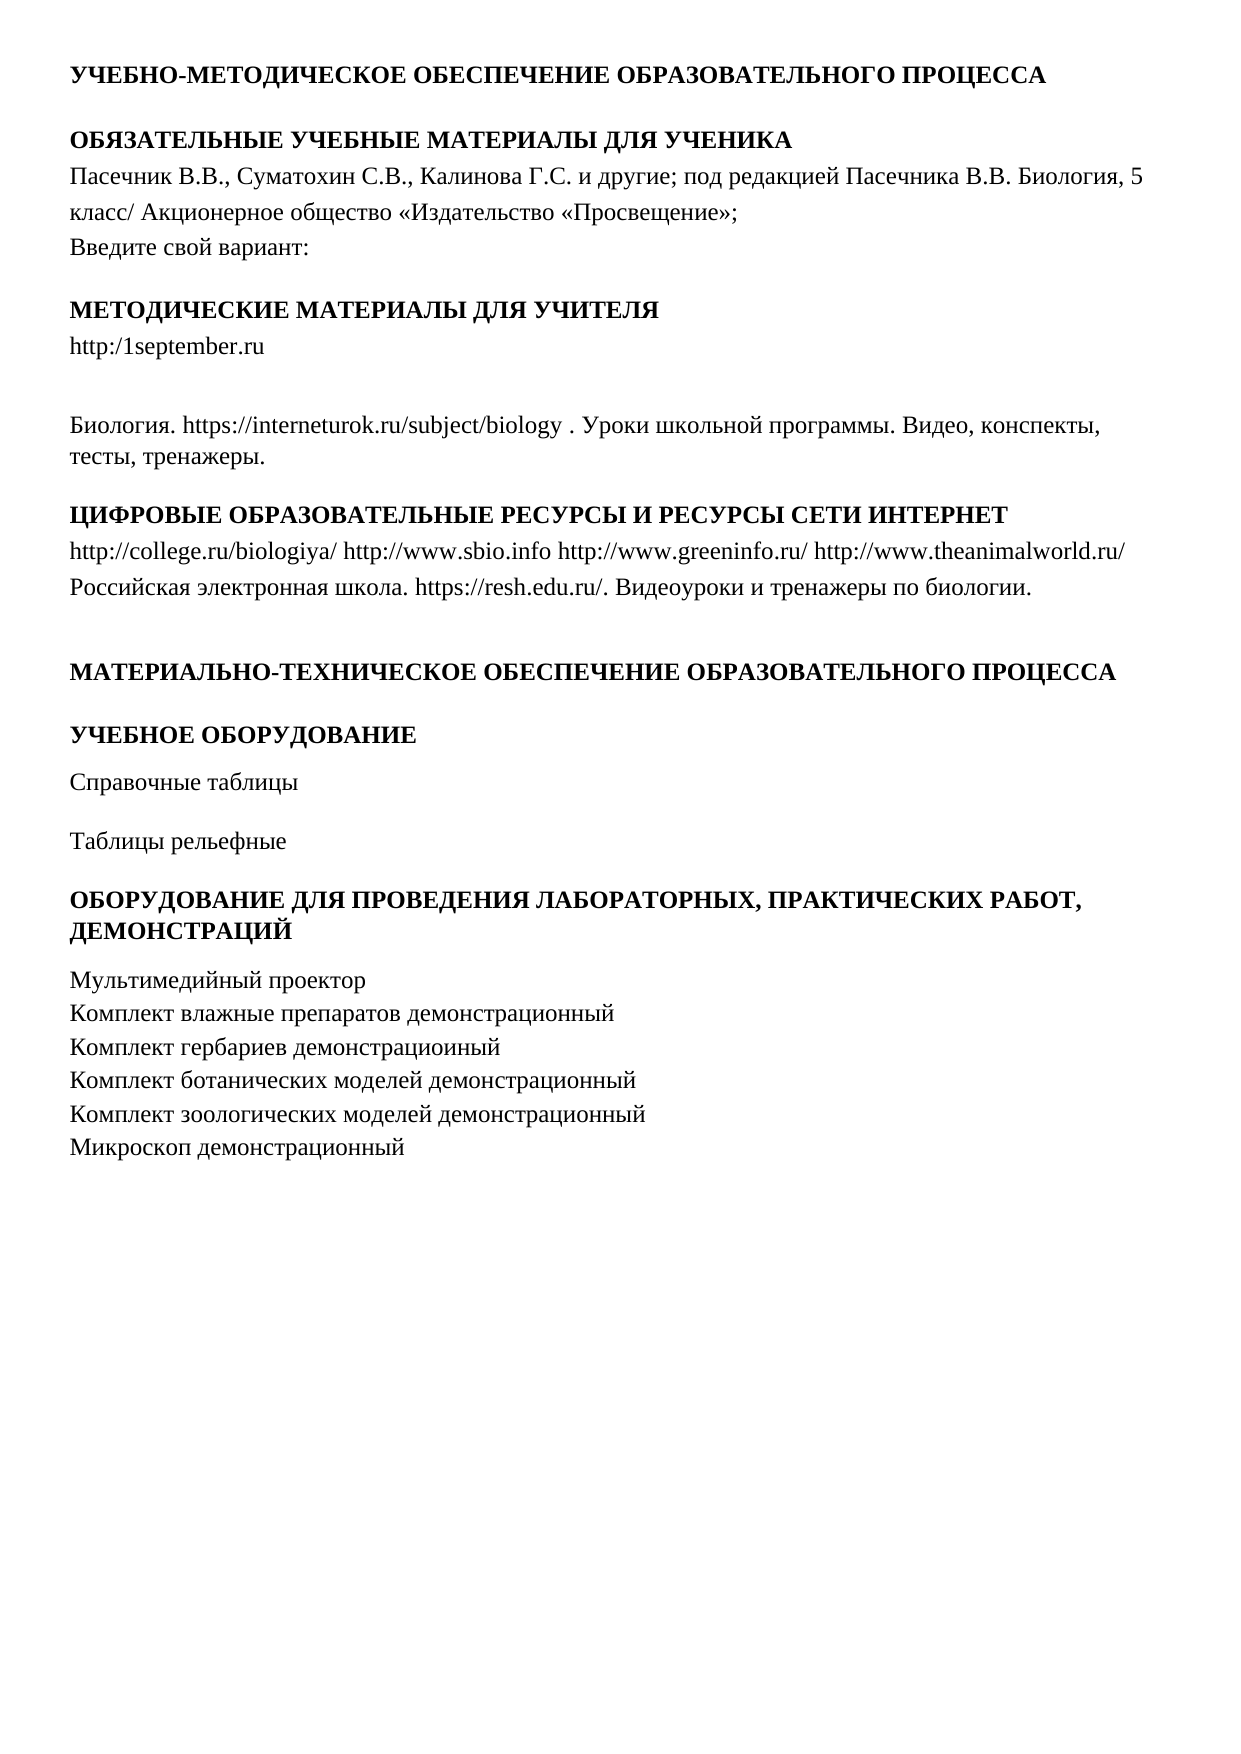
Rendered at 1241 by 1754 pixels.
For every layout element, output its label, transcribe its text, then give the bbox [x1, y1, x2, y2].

text ЦИФРОВЫЕ ОБРАЗОВАТЕЛЬНЫЕ РЕСУРСЫ И РЕСУРСЫ СЕТИ ИНТЕРНЕТ http://college.ru/biologiya/ http://www.sbio.info http://www.greeninfo.ru/ http://www.theanimalworld.ru/ Российская электронная школа. https://resh.edu.ru/. Видеоуроки и тренажеры по биологии. [69, 500, 1127, 600]
text Биология. https://interneturok.ru/subject/biology . Уроки школьной программы. Видео, конспекты, тесты, тренажеры. [69, 410, 1112, 470]
text Справочные таблицы Таблицы рельефные [69, 767, 302, 855]
text УЧЕБНО-МЕТОДИЧЕСКОЕ ОБЕСПЕЧЕНИЕ ОБРАЗОВАТЕЛЬНОГО ПРОЦЕССА [69, 62, 1172, 89]
text ОБЯЗАТЕЛЬНЫЕ УЧЕБНЫЕ МАТЕРИАЛЫ ДЛЯ УЧЕНИКА Пасечник В.В., Суматохин С.В., Калинова Г.С. и другие; под редакцией Пасечника В.В. Биология, 5 класс/ Акционерное общество «Издательство «Просвещение»; Введите свой вариант: [69, 125, 1157, 261]
text УЧЕБНОЕ ОБОРУДОВАНИЕ [69, 722, 1172, 749]
text МЕТОДИЧЕСКИЕ МАТЕРИАЛЫ ДЛЯ УЧИТЕЛЯ http:/1september.ru [69, 295, 662, 360]
text Мультимедийный проектор Комплект влажные препаратов демонстрационный Комплект гербариев демонстрациоиный Комплект ботанических моделей демонстрационный Комплект зоологических моделей демонстрационный Микроскоп демонстрационный [69, 965, 647, 1161]
text МАТЕРИАЛЬНО-ТЕХНИЧЕСКОЕ ОБЕСПЕЧЕНИЕ ОБРАЗОВАТЕЛЬНОГО ПРОЦЕССА [69, 659, 1172, 686]
text ОБОРУДОВАНИЕ ДЛЯ ПРОВЕДЕНИЯ ЛАБОРАТОРНЫХ, ПРАКТИЧЕСКИХ РАБОТ, ДЕМОНСТРАЦИЙ [69, 885, 1097, 945]
